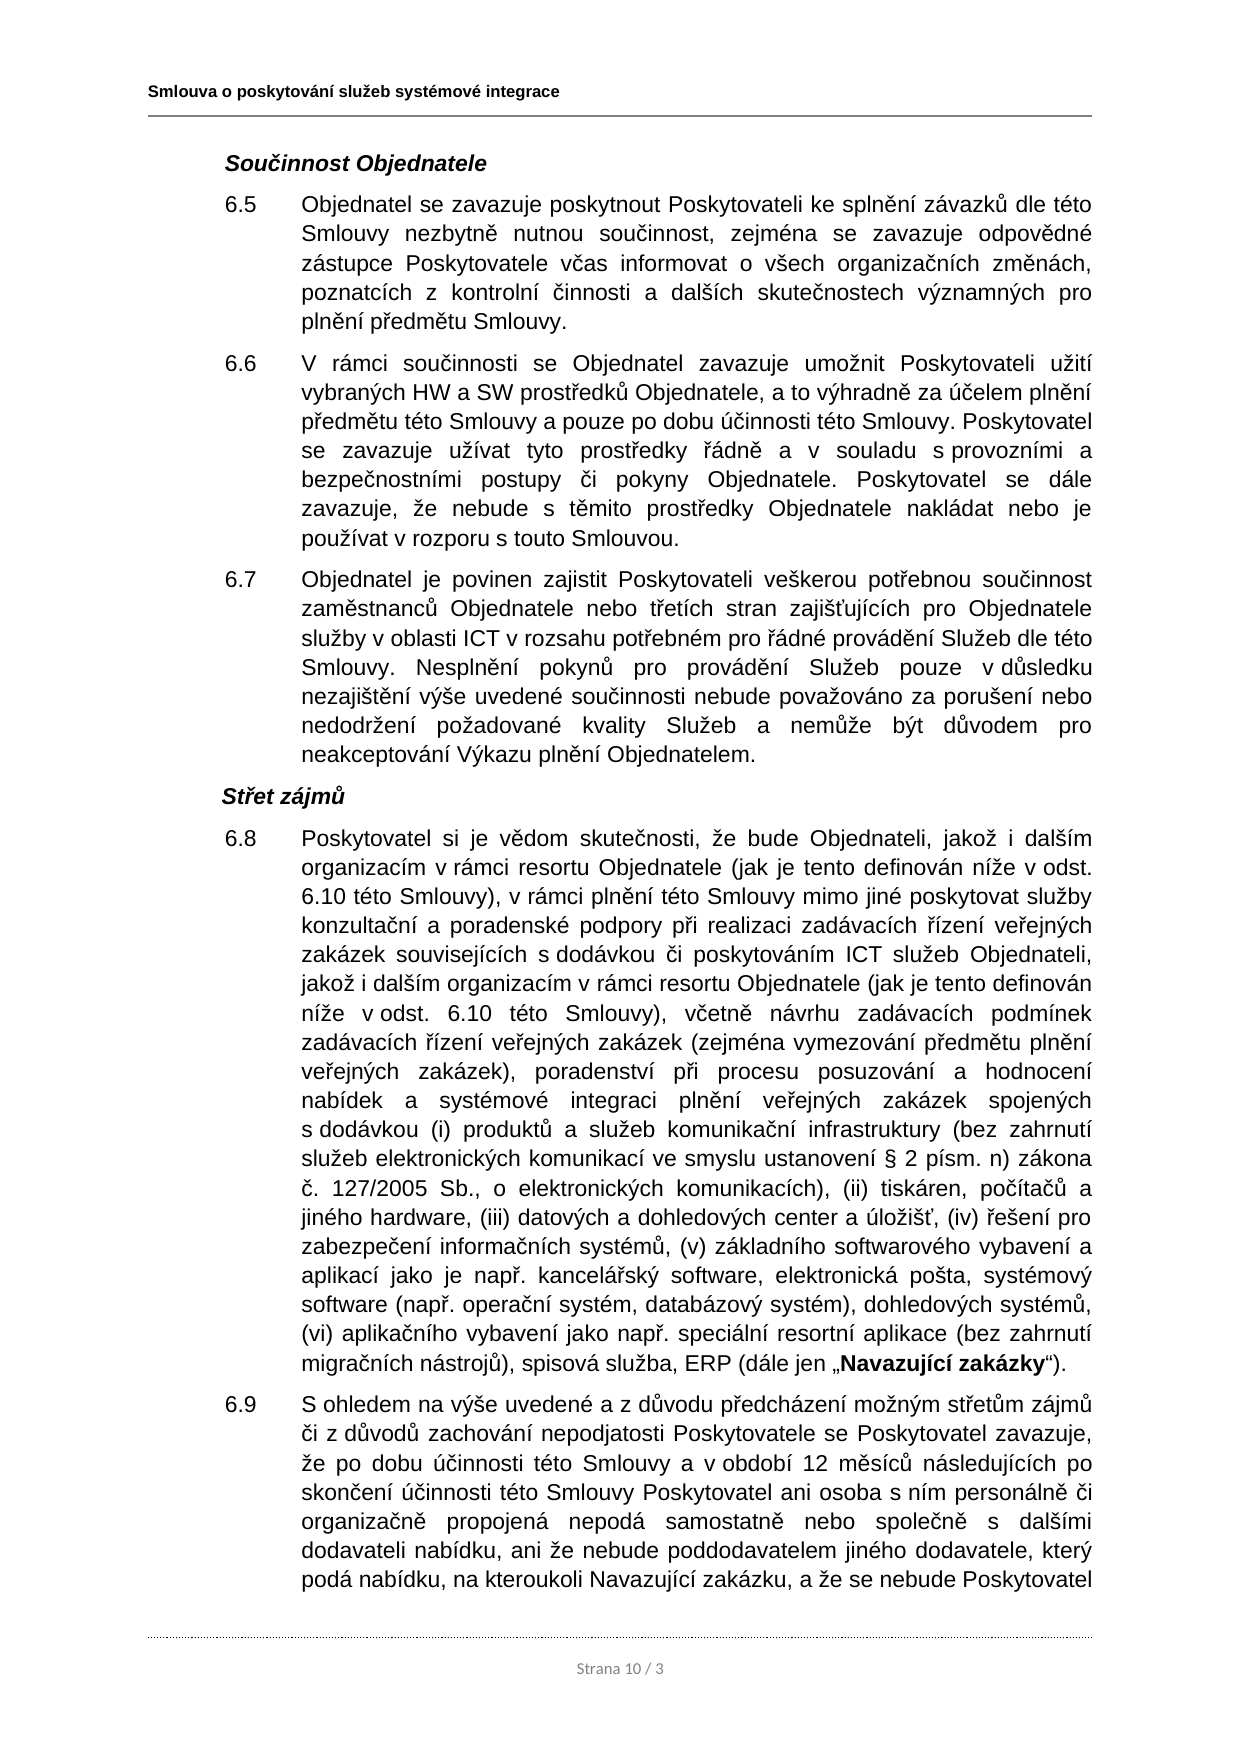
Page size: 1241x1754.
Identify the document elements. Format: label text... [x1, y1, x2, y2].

text Poskytovatel si je vědom skutečnosti, že bude Objednateli, jakož i dalším organizacím v rámci resortu Objednatele (jak je tento definován níže v odst. 6.10 této Smlouvy), v rámci plnění této Smlouvy mimo jiné poskytovat služby konzultační a poradenské podpory při realizaci zadávacích řízení veřejných zakázek souvisejících s dodávkou či poskytováním ICT služeb Objednateli, jakož i dalším organizacím v rámci resortu Objednatele (jak je tento definován níže v odst. 6.10 této Smlouvy), včetně návrhu zadávacích podmínek zadávacích řízení veřejných zakázek (zejména vymezování předmětu plnění veřejných zakázek), poradenství při procesu posuzování a hodnocení nabídek a systémové integraci plnění veřejných zakázek spojených s dodávkou (i) produktů a služeb komunikační infrastruktury (bez zahrnutí služeb elektronických komunikací ve smyslu ustanovení § 2 písm. n) zákona č. 127/2005 Sb., o elektronických komunikacích), (ii) tiskáren, počítačů a jiného hardware, (iii) datových a dohledových center a úložišť, (iv) řešení pro zabezpečení informačních systémů, (v) základního softwarového vybavení a aplikací jako je např. kancelářský software, elektronická pošta, systémový software (např. operační systém, databázový systém), dohledových systémů, (vi) aplikačního vybavení jako např. speciální resortní aplikace (bez zahrnutí migračních nástrojů), spisová služba, ERP (dále jen „Navazující zakázky“). [224, 823, 1092, 1377]
list Součinnost Objednatele [224, 148, 1092, 177]
text Objednatel se zavazuje poskytnout Poskytovateli ke splnění závazků dle této Smlouvy nezbytně nutnou součinnost, zejména se zavazuje odpovědné zástupce Poskytovatele včas informovat o všech organizačních změnách, poznatcích z kontrolní činnosti a dalších skutečnostech významných pro plnění předmětu Smlouvy. [224, 189, 1092, 335]
text Objednatel je povinen zajistit Poskytovateli veškerou potřebnou součinnost zaměstnanců Objednatele nebo třetích stran zajišťujících pro Objednatele služby v oblasti ICT v rozsahu potřebném pro řádné provádění Služeb dle této Smlouvy. Nesplnění pokynů pro provádění Služeb pouze v důsledku nezajištění výše uvedené součinnosti nebude považováno za porušení nebo nedodržení požadované kvality Služeb a nemůže být důvodem pro neakceptování Výkazu plnění Objednatelem. [224, 564, 1092, 768]
list Střet zájmů [148, 781, 1092, 810]
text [224, 1389, 1092, 1593]
text V rámci součinnosti se Objednatel zavazuje umožnit Poskytovateli užití vybraných HW a SW prostředků Objednatele, a to výhradně za účelem plnění předmětu této Smlouvy a pouze po dobu účinnosti této Smlouvy. Poskytovatel se zavazuje užívat tyto prostředky řádně a v souladu s provozními a bezpečnostními postupy či pokyny Objednatele. Poskytovatel se dále zavazuje, že nebude s těmito prostředky Objednatele nakládat nebo je používat v rozporu s touto Smlouvou. [224, 348, 1092, 552]
